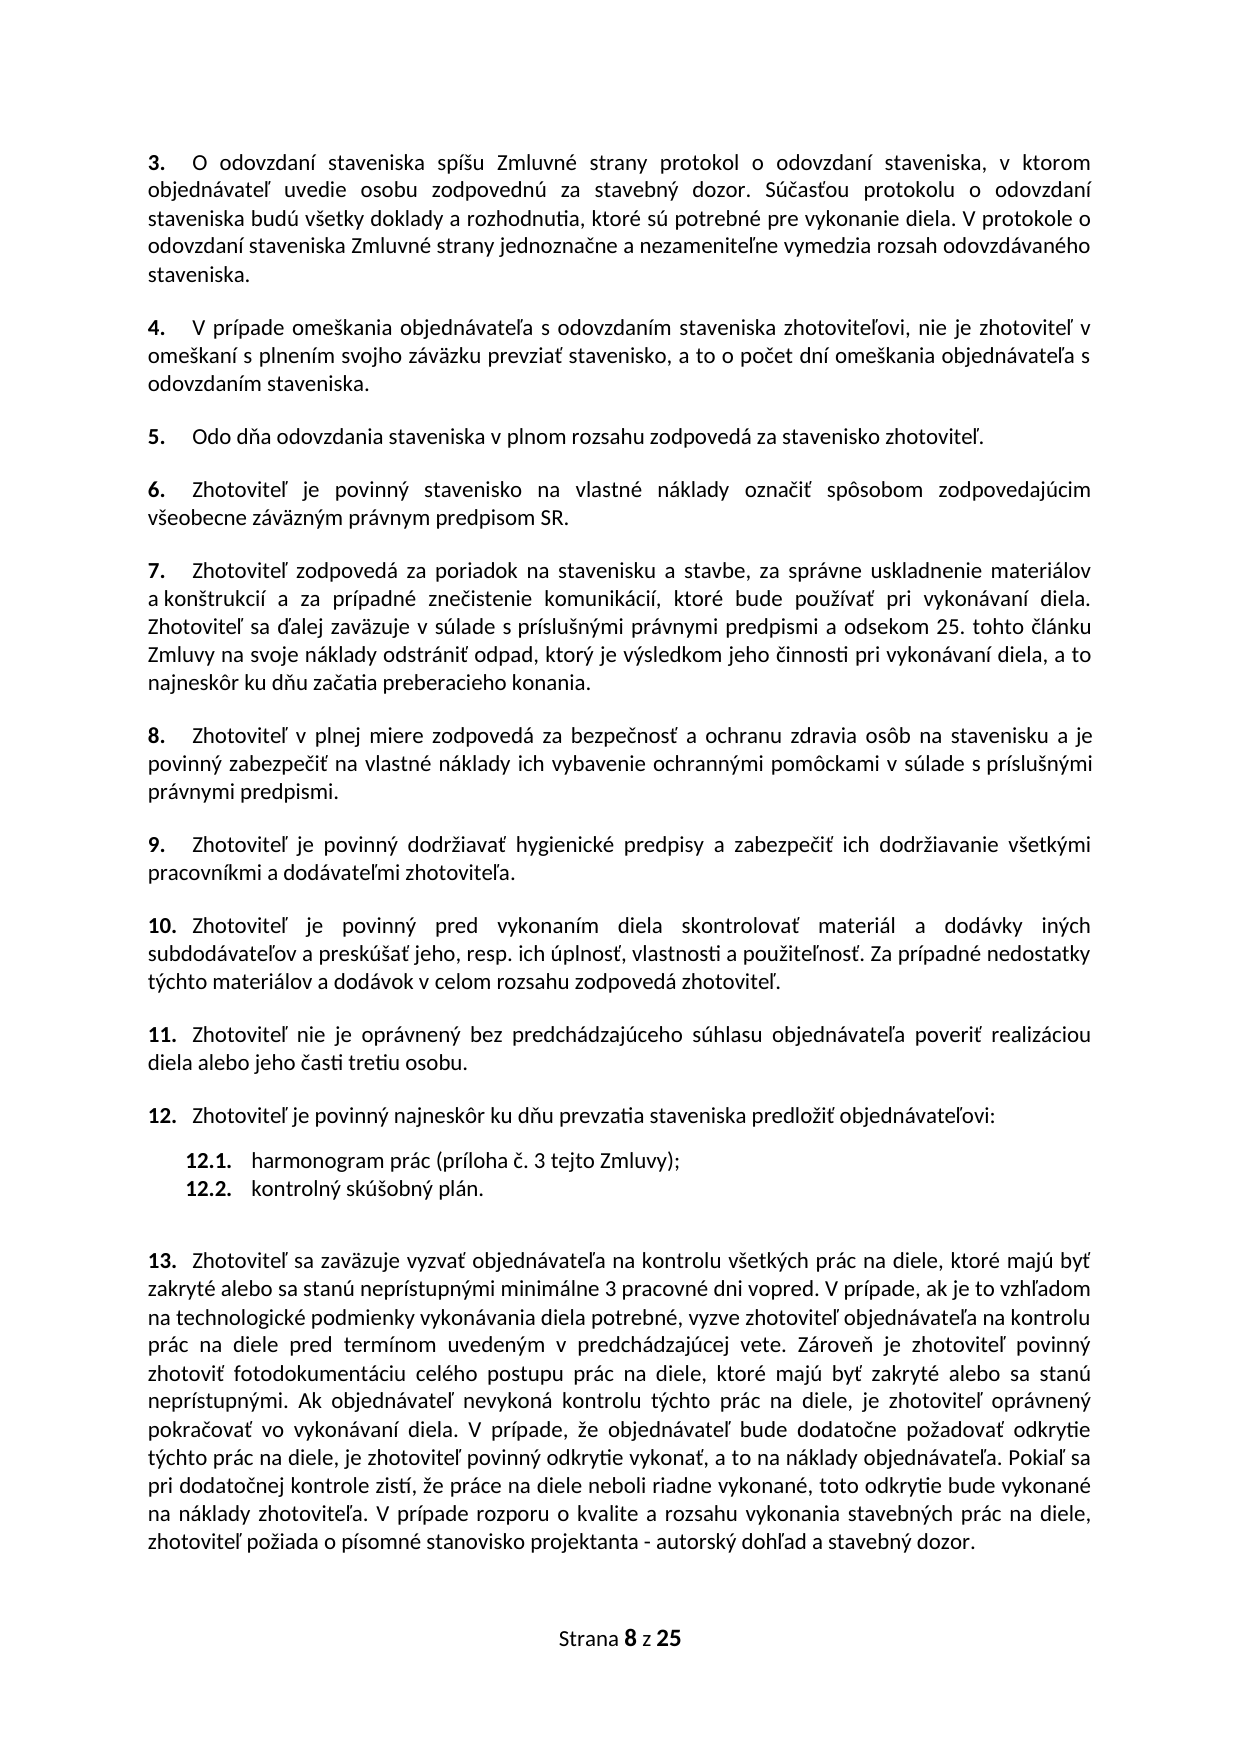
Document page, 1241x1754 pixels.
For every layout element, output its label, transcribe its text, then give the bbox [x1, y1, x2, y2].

list Zhotoviteľ nie je oprávnený bez predchádzajúceho súhlasu objednávateľa poveriť realizáciou diela alebo jeho časti tretiu osobu. [148, 1020, 1093, 1076]
list kontrolný skúšobný plán. [185, 1174, 1093, 1202]
list Zhotoviteľ je povinný najneskôr ku dňu prevzatia staveniska predložiť objednávateľovi: [148, 1101, 1093, 1129]
list Zhotoviteľ je povinný stavenisko na vlastné náklady označiť spôsobom zodpovedajúcim všeobecne záväzným právnym predpisom SR. [148, 475, 1093, 531]
list Zhotoviteľ je povinný dodržiavať hygienické predpisy a zabezpečiť ich dodržiavanie všetkými pracovníkmi a dodávateľmi zhotoviteľa. [148, 830, 1093, 886]
list V prípade omeškania objednávateľa s odovzdaním staveniska zhotoviteľovi, nie je zhotoviteľ v omeškaní s plnením svojho záväzku prevziať stavenisko, a to o počet dní omeškania objednávateľa s odovzdaním staveniska. [148, 313, 1093, 397]
list Zhotoviteľ v plnej miere zodpovedá za bezpečnosť a ochranu zdravia osôb na stavenisku a je povinný zabezpečiť na vlastné náklady ich vybavenie ochrannými pomôckami v súlade s príslušnými právnymi predpismi. [148, 721, 1093, 805]
list Zhotoviteľ sa zaväzuje vyzvať objednávateľa na kontrolu všetkých prác na diele, ktoré majú byť zakryté alebo sa stanú neprístupnými minimálne 3 pracovné dni vopred. V prípade, ak je to vzhľadom na technologické podmienky vykonávania diela potrebné, vyzve zhotoviteľ objednávateľa na kontrolu prác na diele pred termínom uvedeným v predchádzajúcej vete. Zároveň je zhotoviteľ povinný zhotoviť fotodokumentáciu celého postupu prác na diele, ktoré majú byť zakryté alebo sa stanú neprístupnými. Ak objednávateľ nevykoná kontrolu týchto prác na diele, je zhotoviteľ oprávnený pokračovať vo vykonávaní diela. V prípade, že objednávateľ bude dodatočne požadovať odkrytie týchto prác na diele, je zhotoviteľ povinný odkrytie vykonať, a to na náklady objednávateľa. Pokiaľ sa pri dodatočnej kontrole zistí, že práce na diele neboli riadne vykonané, toto odkrytie bude vykonané na náklady zhotoviteľa. V prípade rozporu o kvalite a rozsahu vykonania stavebných prác na diele, zhotoviteľ požiada o písomné stanovisko projektanta - autorský dohľad a stavebný dozor. [148, 1247, 1093, 1555]
list harmonogram prác (príloha č. 3 tejto Zmluvy); [185, 1146, 1093, 1174]
list O odovzdaní staveniska spíšu Zmluvné strany protokol o odovzdaní staveniska, v ktorom objednávateľ uvedie osobu zodpovednú za stavebný dozor. Súčasťou protokolu o odovzdaní staveniska budú všetky doklady a rozhodnutia, ktoré sú potrebné pre vykonanie diela. V protokole o odovzdaní staveniska Zmluvné strany jednoznačne a nezameniteľne vymedzia rozsah odovzdávaného staveniska. [148, 148, 1093, 288]
list Zhotoviteľ je povinný pred vykonaním diela skontrolovať materiál a dodávky iných subdodávateľov a preskúšať jeho, resp. ich úplnosť, vlastnosti a použiteľnosť. Za prípadné nedostatky týchto materiálov a dodávok v celom rozsahu zodpovedá zhotoviteľ. [148, 911, 1093, 995]
list Zhotoviteľ zodpovedá za poriadok na stavenisku a stavbe, za správne uskladnenie materiálov a konštrukcií a za prípadné znečistenie komunikácií, ktoré bude používať pri vykonávaní diela. Zhotoviteľ sa ďalej zaväzuje v súlade s príslušnými právnymi predpismi a odsekom 25. tohto článku Zmluvy na svoje náklady odstrániť odpad, ktorý je výsledkom jeho činnosti pri vykonávaní diela, a to najneskôr ku dňu začatia preberacieho konania. [148, 556, 1093, 696]
list Odo dňa odovzdania staveniska v plnom rozsahu zodpovedá za stavenisko zhotoviteľ. [148, 422, 1093, 450]
